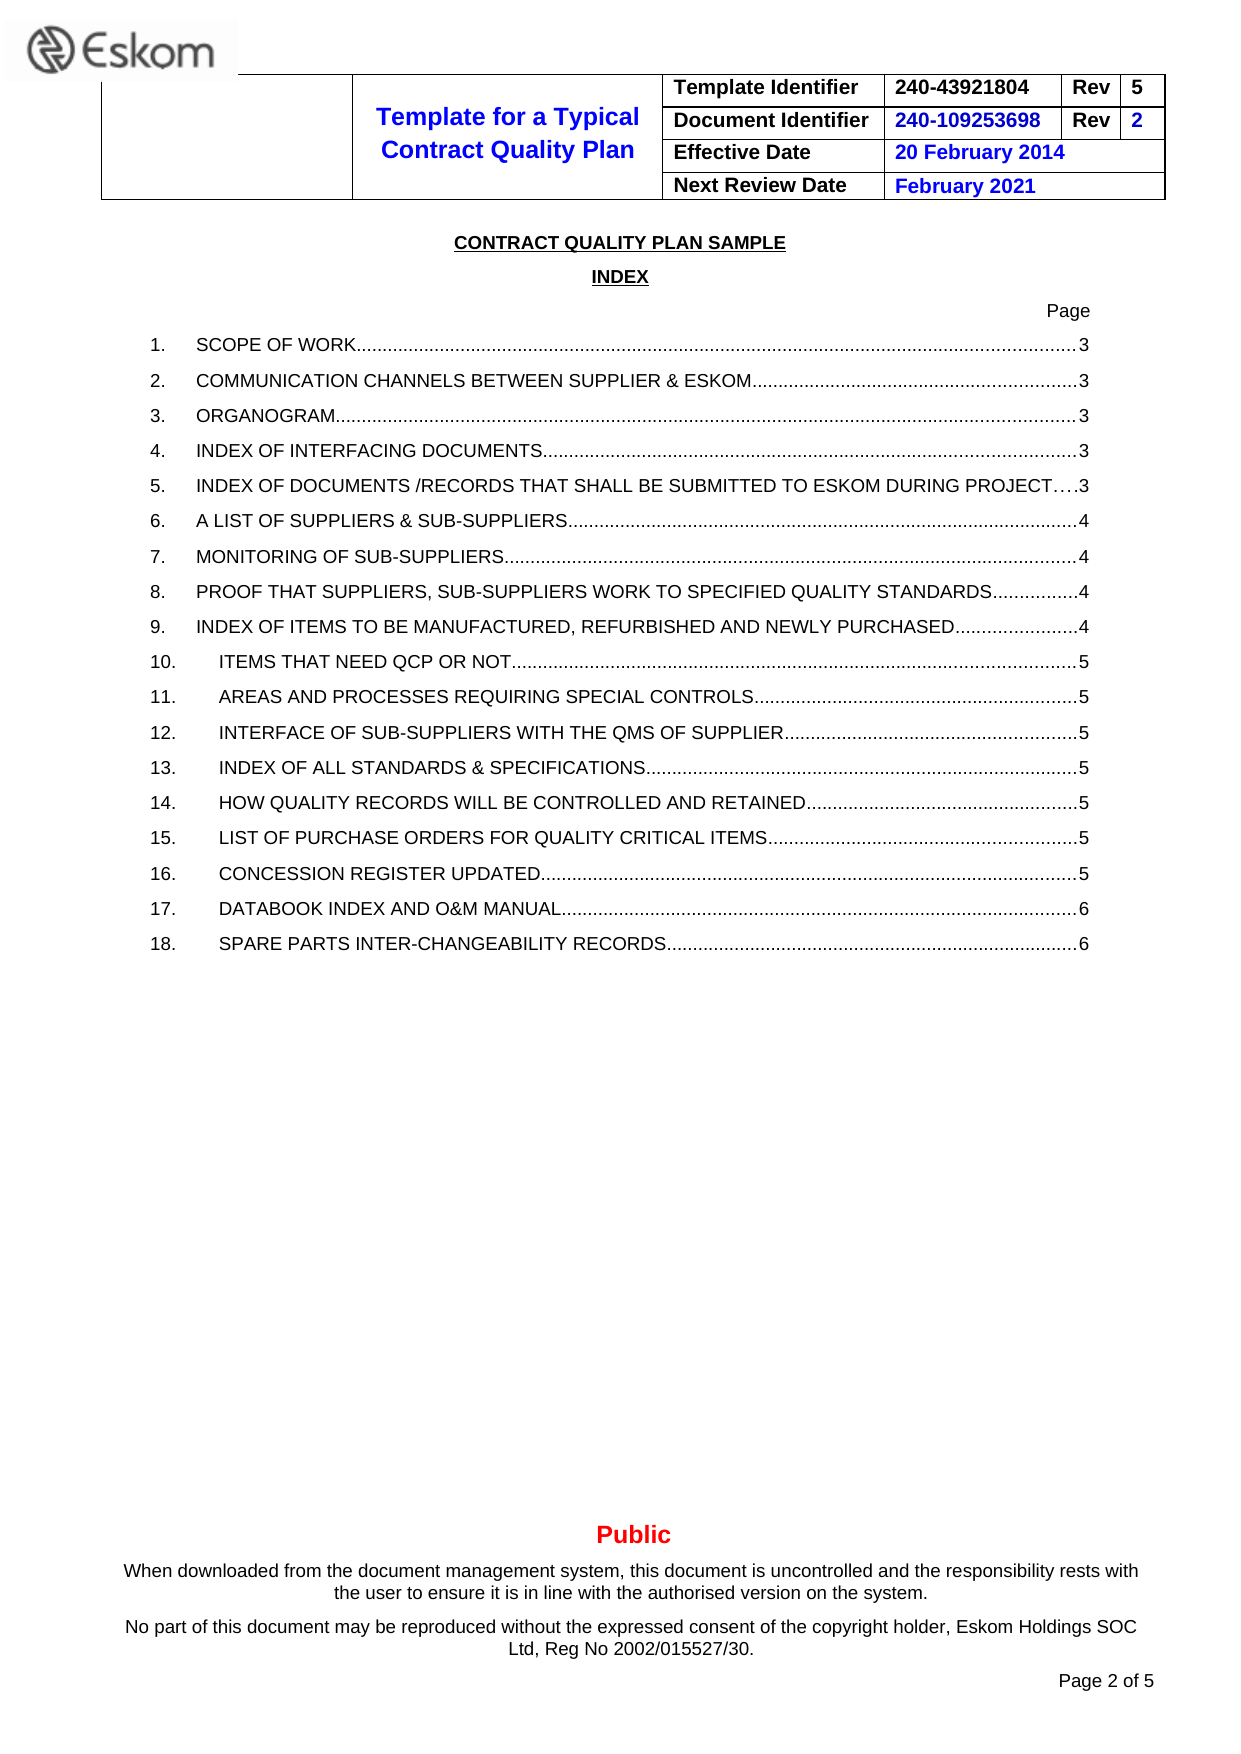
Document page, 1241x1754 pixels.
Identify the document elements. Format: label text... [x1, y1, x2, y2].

text 5. INDEX OF DOCUMENTS /RECORDS THAT SHALL BE SUBMITTED TO ESKOM DURING PROJECT 3 [150, 475, 1090, 497]
text Page [150, 300, 1090, 322]
text 11. AREAS AND PROCESSES REQUIRING SPECIAL CONTROLS 5 [150, 686, 1090, 708]
text 18. SPARE PARTS INTER-CHANGEABILITY RECORDS 6 [150, 933, 1090, 954]
text 8. PROOF THAT SUPPLIERS, SUB-SUPPLIERS WORK TO SPECIFIED QUALITY STANDARDS 4 [150, 581, 1090, 602]
text 9. INDEX OF ITEMS TO BE MANUFACTURED, REFURBISHED AND NEWLY PURCHASED 4 [150, 616, 1090, 637]
text 4. INDEX OF INTERFACING DOCUMENTS 3 [150, 440, 1090, 461]
text CONTRACT QUALITY PLAN SAMPLE [150, 232, 1090, 253]
text 12. INTERFACE OF SUB-SUPPLIERS WITH THE QMS OF SUPPLIER 5 [150, 721, 1090, 743]
text 16. CONCESSION REGISTER UPDATED 5 [150, 862, 1090, 884]
text 2. COMMUNICATION CHANNELS BETWEEN SUPPLIER & ESKOM 3 [150, 369, 1090, 391]
text 17. DATABOOK INDEX AND O&M MANUAL 6 [150, 897, 1090, 919]
text 10. ITEMS THAT NEED QCP OR NOT 5 [150, 651, 1090, 673]
text 15. LIST OF PURCHASE ORDERS FOR QUALITY CRITICAL ITEMS 5 [150, 827, 1090, 849]
text 3. ORGANOGRAM 3 [150, 404, 1090, 426]
text 6. A LIST OF SUPPLIERS & SUB-SUPPLIERS 4 [150, 510, 1090, 532]
text 7. MONITORING OF SUB-SUPPLIERS 4 [150, 545, 1090, 567]
text INDEX [150, 266, 1090, 288]
text 1. SCOPE OF WORK 3 [150, 334, 1090, 356]
text 13. INDEX OF ALL STANDARDS & SPECIFICATIONS 5 [150, 757, 1090, 778]
text 14. HOW QUALITY RECORDS WILL BE CONTROLLED AND RETAINED 5 [150, 792, 1090, 813]
